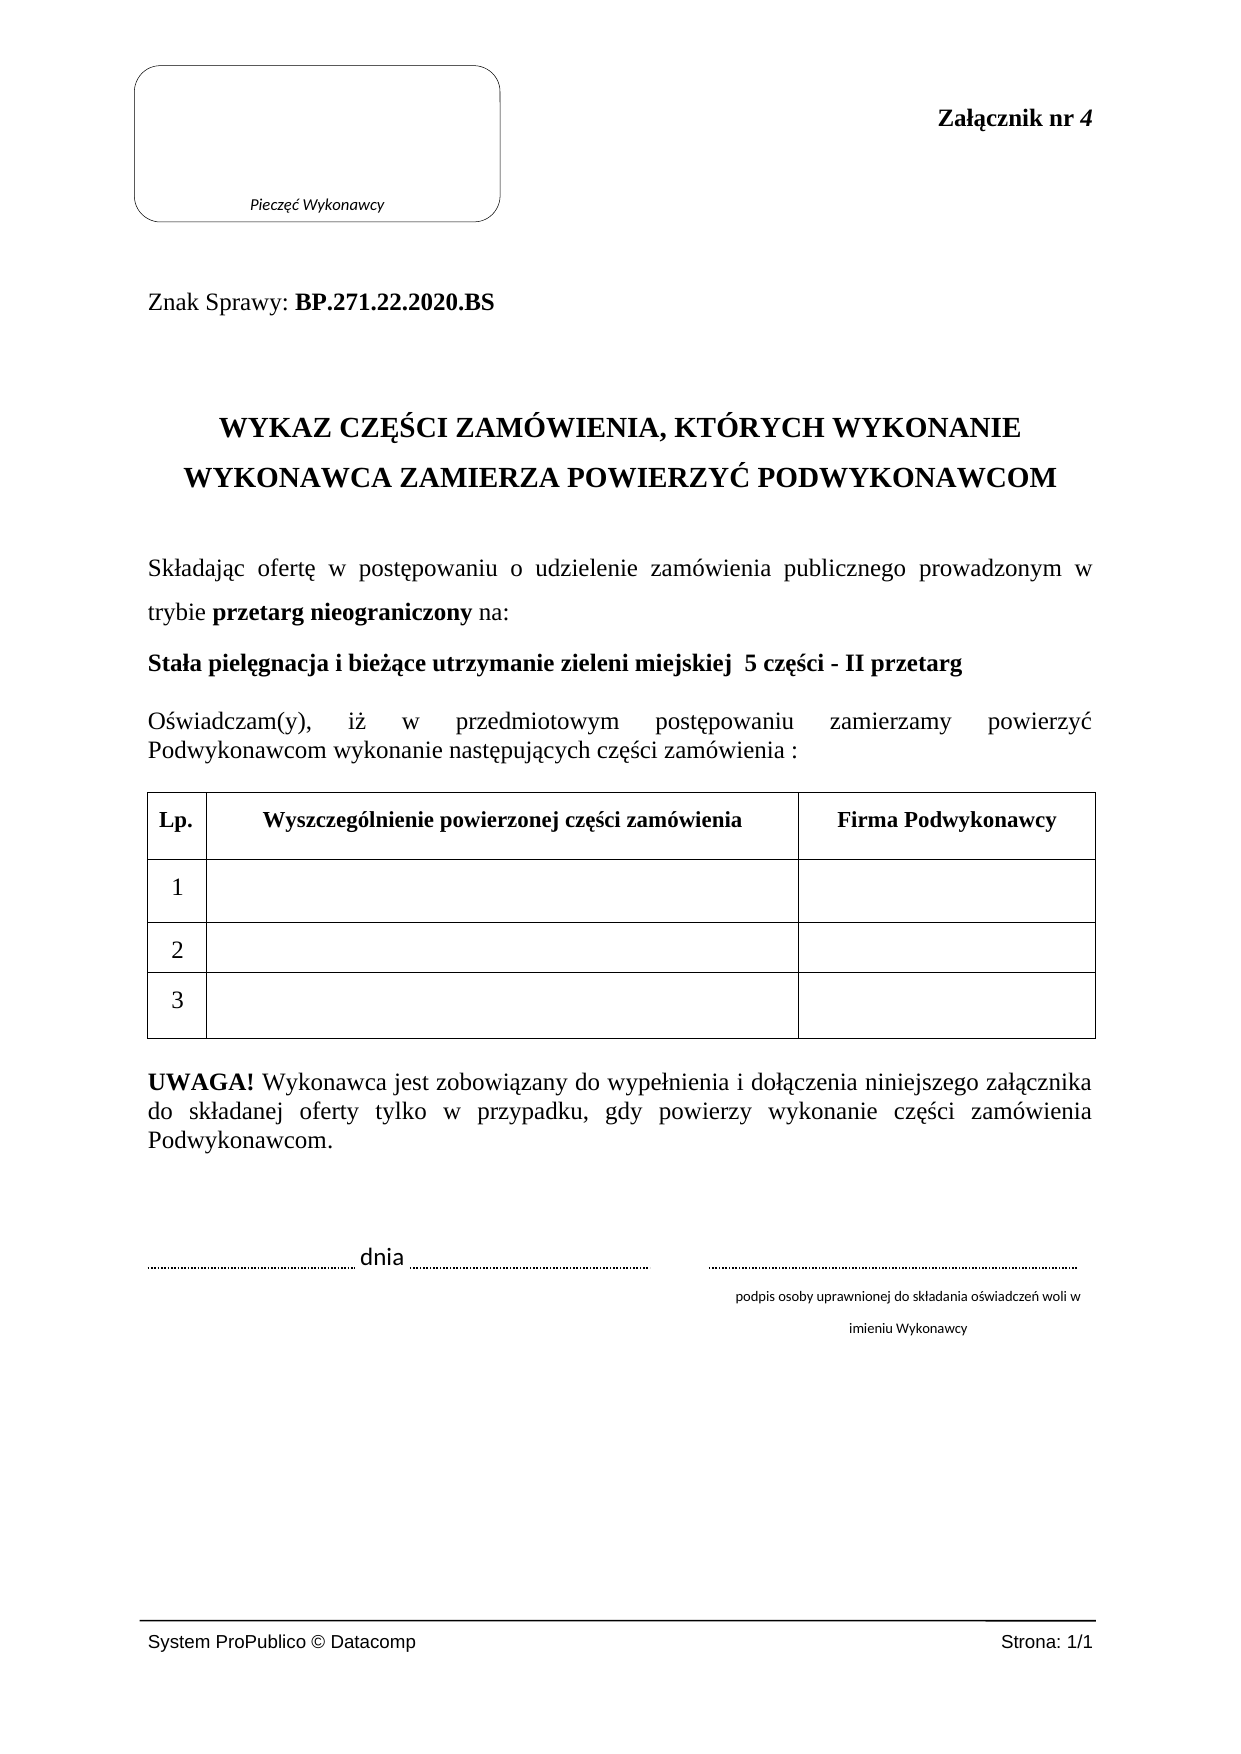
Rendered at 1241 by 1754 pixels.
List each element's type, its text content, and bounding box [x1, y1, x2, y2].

table_cell [799, 923, 1095, 972]
table_header Wyszczególnienie powierzonej części zamówienia [207, 793, 798, 858]
table_cell 2 [148, 923, 206, 972]
table_header Firma Podwykonawcy [799, 793, 1095, 858]
table_header Lp. [148, 793, 206, 858]
table_cell [207, 973, 798, 1037]
text podpis osoby uprawnionej do składania oświadczeń woli w imieniu Wykonawcy [723, 1287, 1093, 1350]
text UWAGA! Wykonawca jest zobowiązany do wypełnienia i dołączenia niniejszego załącznika do składanej oferty tylko w przypadku, gdy powierzy wykonanie części zamówienia Podwykonawcom. [148, 1067, 1093, 1153]
table_cell [799, 860, 1095, 922]
table_cell [207, 860, 798, 922]
table_cell [799, 973, 1095, 1037]
text WYKAZ CZĘŚCI ZAMÓWIENIA, KTÓRYCH WYKONANIE WYKONAWCA ZAMIERZA POWIERZYĆ PODWYKONAWCOM [148, 410, 1093, 493]
subtitle Załącznik nr 4 [207, 103, 1093, 132]
text Stała pielęgnacja i bieżące utrzymanie zieleni miejskiej 5 części - II przetarg [148, 640, 1093, 677]
text Znak Sprawy: BP.271.22.2020.BS [148, 287, 1093, 316]
table_cell [207, 923, 798, 972]
table_cell 1 [148, 860, 206, 922]
text Składając ofertę w postępowaniu o udzielenie zamówienia publicznego prowadzonym w trybie przetarg nieograniczony na: [148, 553, 1093, 625]
text dnia [148, 1241, 1093, 1272]
text Oświadczam(y), iż w przedmiotowym postępowaniu zamierzamy powierzyć Podwykonawcom wykonanie następujących części zamówienia : [148, 706, 1093, 763]
table_cell 3 [148, 973, 206, 1037]
